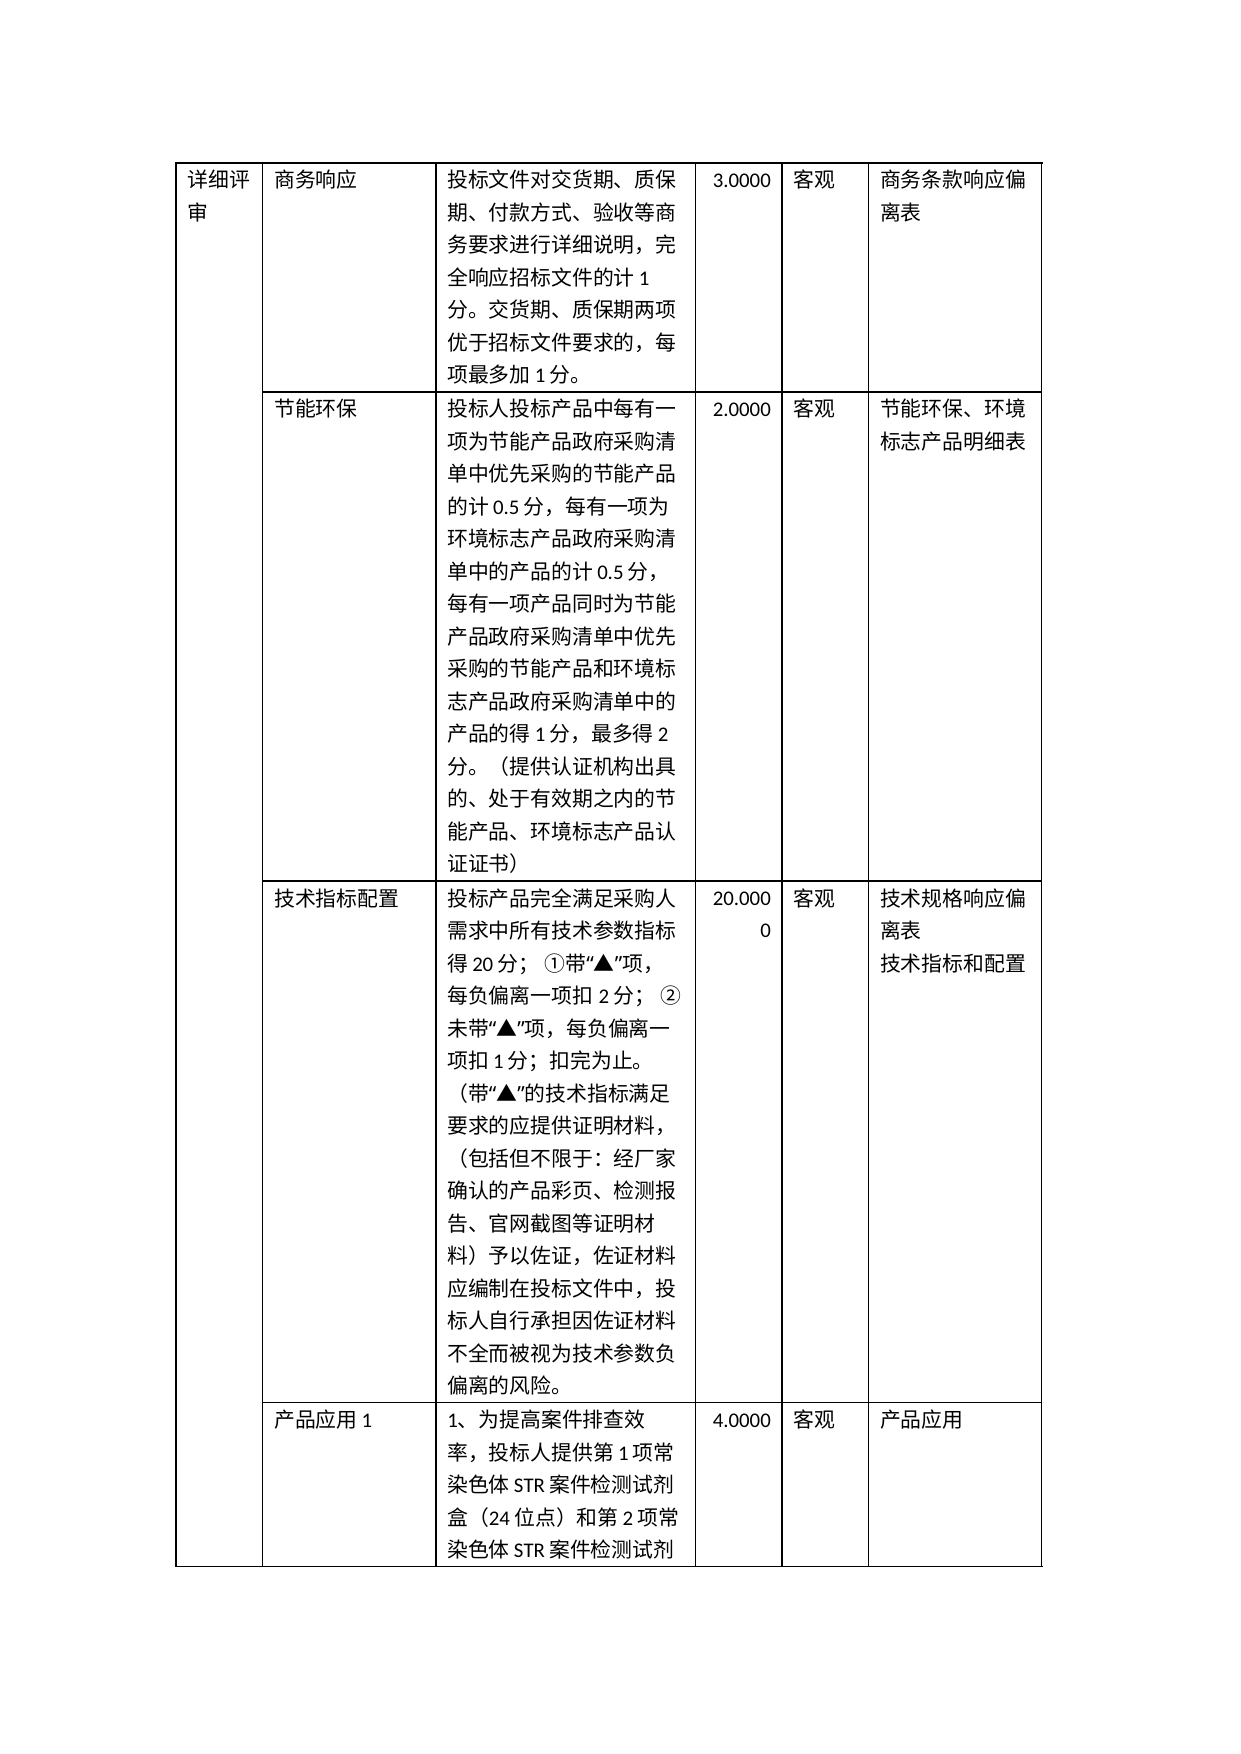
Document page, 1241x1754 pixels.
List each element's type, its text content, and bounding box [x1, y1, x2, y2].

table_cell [437, 1403, 695, 1566]
table_cell 详细评审 [177, 164, 262, 1566]
table_cell 技术指标配置 [263, 882, 435, 1402]
table_cell 客观 [783, 1403, 868, 1566]
table_cell 投标文件对交货期、质保期、付款方式、验收等商务要求进行详细说明，完全响应招标文件的计1分。交货期、质保期两项优于招标文件要求的，每项最多加1分。 [437, 164, 695, 391]
table_cell 商务条款响应偏离表 [869, 164, 1041, 391]
table_cell 3.0000 [696, 164, 781, 391]
table_cell 产品应用1 [263, 1403, 435, 1566]
table_cell 客观 [783, 393, 868, 880]
table_cell 客观 [783, 882, 868, 1402]
table_cell 产品应用 [869, 1403, 1041, 1566]
table_cell 技术规格响应偏离表 技术指标和配置 [869, 882, 1041, 1402]
table_cell 4.0000 [696, 1403, 781, 1566]
table_cell 节能环保、环境标志产品明细表 [869, 393, 1041, 880]
table_cell 投标人投标产品中每有一项为节能产品政府采购清单中优先采购的节能产品的计0.5分，每有一项为环境标志产品政府采购清单中的产品的计0.5分，每有一项产品同时为节能产品政府采购清单中优先采购的节能产品和环境标志产品政府采购清单中的产品的得1分，最多得2分。（提供认证机构出具的、处于有效期之内的节能产品、环境标志产品认证证书） [437, 393, 695, 880]
table_cell 20.0000 [696, 882, 781, 1402]
table_cell 商务响应 [263, 164, 435, 391]
table_cell 投标产品完全满足采购人需求中所有技术参数指标得20分； ①带“▲”项，每负偏离一项扣 2分； ②未带“▲”项，每负偏离一项扣1分；扣完为止。 （带“▲”的技术指标满足要求的应提供证明材料，（包括但不限于：经厂家确认的产品彩页、检测报告、官网截图等证明材料）予以佐证，佐证材料应编制在投标文件中，投标人自行承担因佐证材料不全而被视为技术参数负偏离的风险。 [437, 882, 695, 1402]
table_cell 2.0000 [696, 393, 781, 880]
table_cell 客观 [783, 164, 868, 391]
table_cell 节能环保 [263, 393, 435, 880]
